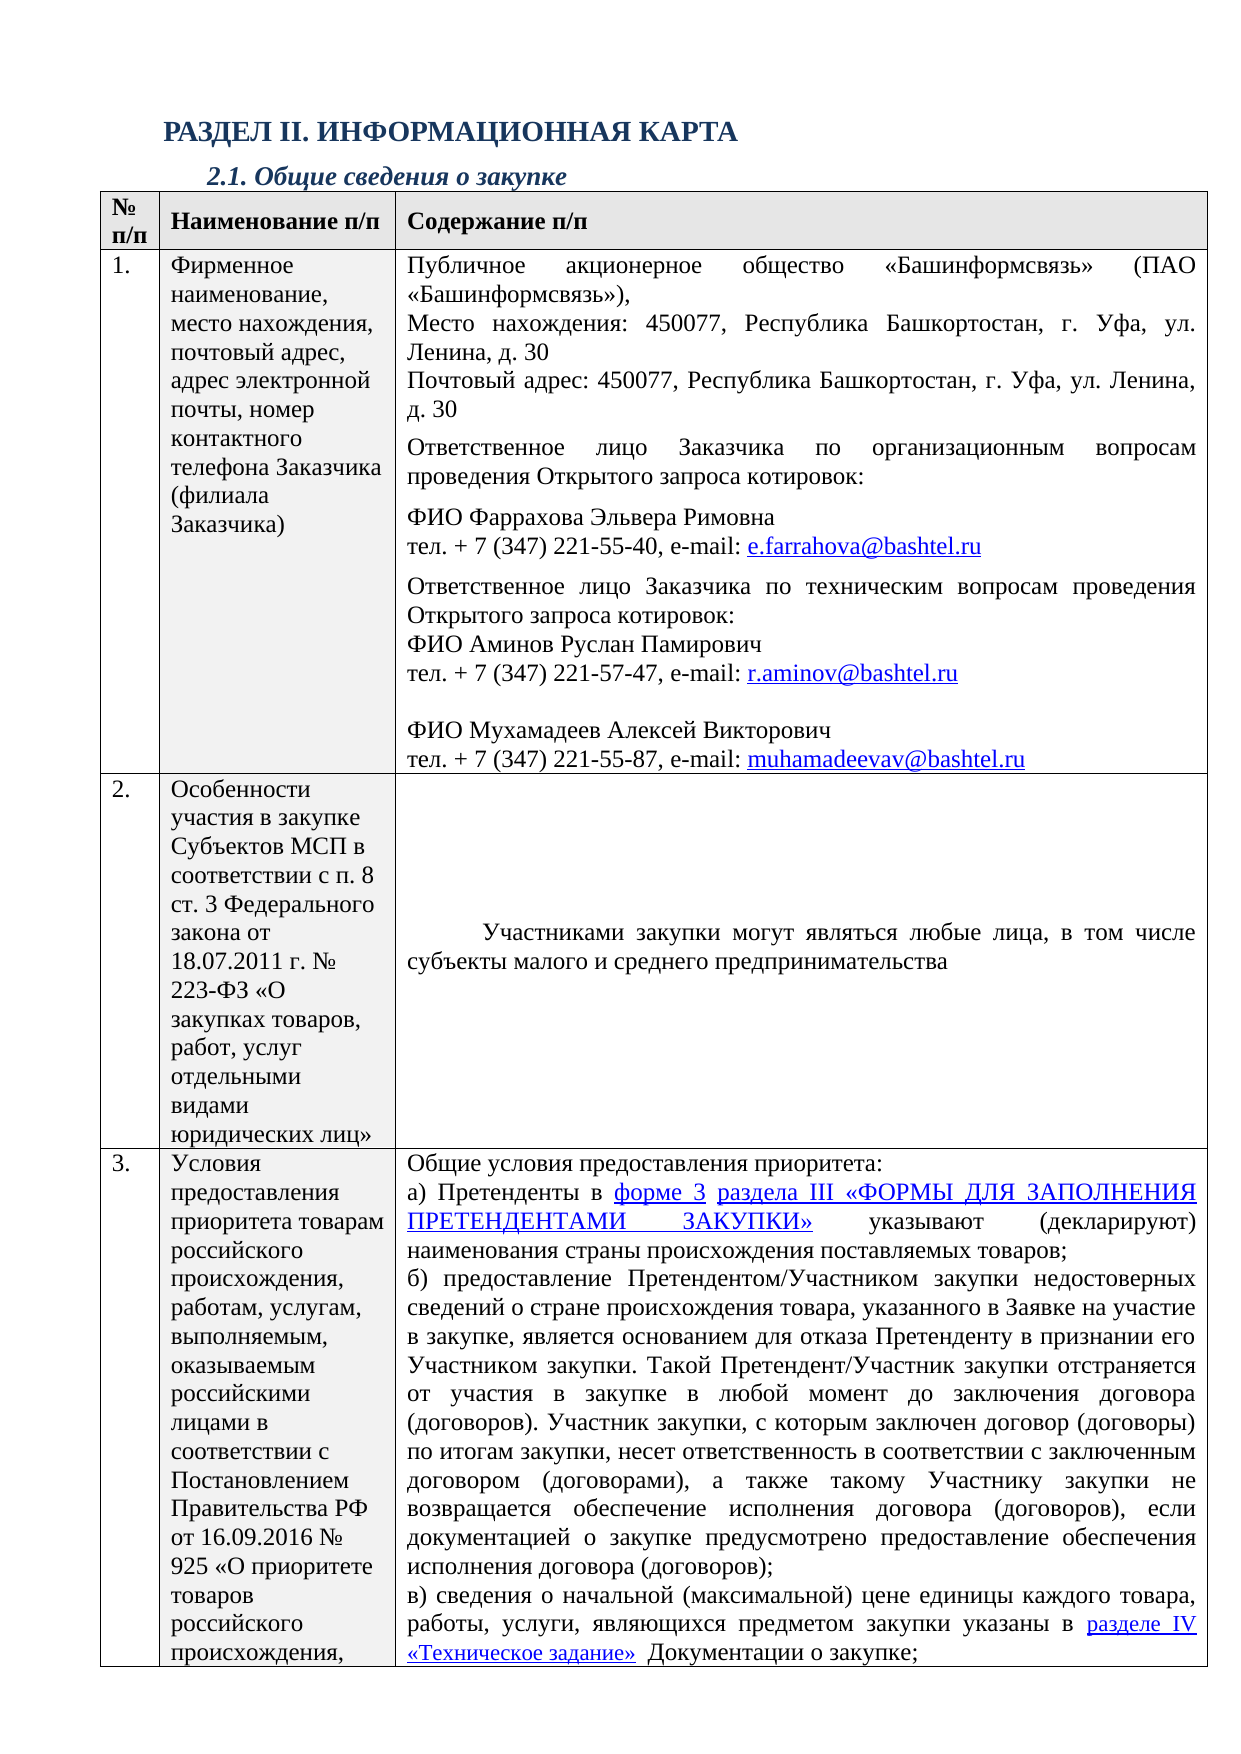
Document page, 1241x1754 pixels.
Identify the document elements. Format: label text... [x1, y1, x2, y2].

table_cell Участниками закупки могут являться любые лица, в том числе субъекты малого и среднего предпринимательства [396, 774, 1207, 1147]
table_cell [101, 774, 159, 1147]
subtitle РАЗДЕЛ II. ИНФОРМАЦИОННАЯ КАРТА [163, 114, 1181, 147]
table_header Наименование п/п [160, 192, 395, 249]
table_header Содержание п/п [396, 192, 1207, 249]
table_cell Публичное акционерное общество «Башинформсвязь» (ПАО «Башинформсвязь»), Место нахождения: 450077, Республика Башкортостан, г. Уфа, ул. Ленина, д. 30 Почтовый адрес: 450077, Республика Башкортостан, г. Уфа, ул. Ленина, д. 30 Ответственное лицо Заказчика по организационным вопросам проведения Открытого запроса котировок: ФИО Фаррахова Эльвера Римовна тел. + 7 (347) 221-55-40, e-mail: e.farrahova@bashtel.ru Ответственное лицо Заказчика по техническим вопросам проведения Открытого запроса котировок: ФИО Аминов Руслан Памирович тел. + 7 (347) 221-57-47, e-mail: r.aminov@bashtel.ru ФИО Мухамадеев Алексей Викторович тел. + 7 (347) 221-55-87, e-mail: muhamadeevav@bashtel.ru [396, 250, 1207, 773]
table_cell Фирменное наименование, место нахождения, почтовый адрес, адрес электронной почты, номер контактного телефона Заказчика (филиала Заказчика) [160, 250, 395, 773]
subtitle 2.1. Общие сведения о закупке [207, 160, 1181, 191]
table_header № п/п [101, 192, 159, 249]
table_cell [160, 1149, 395, 1666]
table_cell Особенности участия в закупке Субъектов МСП в соответствии с п. 8 ст. 3 Федерального закона от 18.07.2011 г. № 223-ФЗ «О закупках товаров, работ, услуг отдельными видами юридических лиц» [160, 774, 395, 1147]
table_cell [396, 1149, 1207, 1666]
table_cell [101, 1149, 159, 1666]
table_cell [101, 250, 159, 773]
